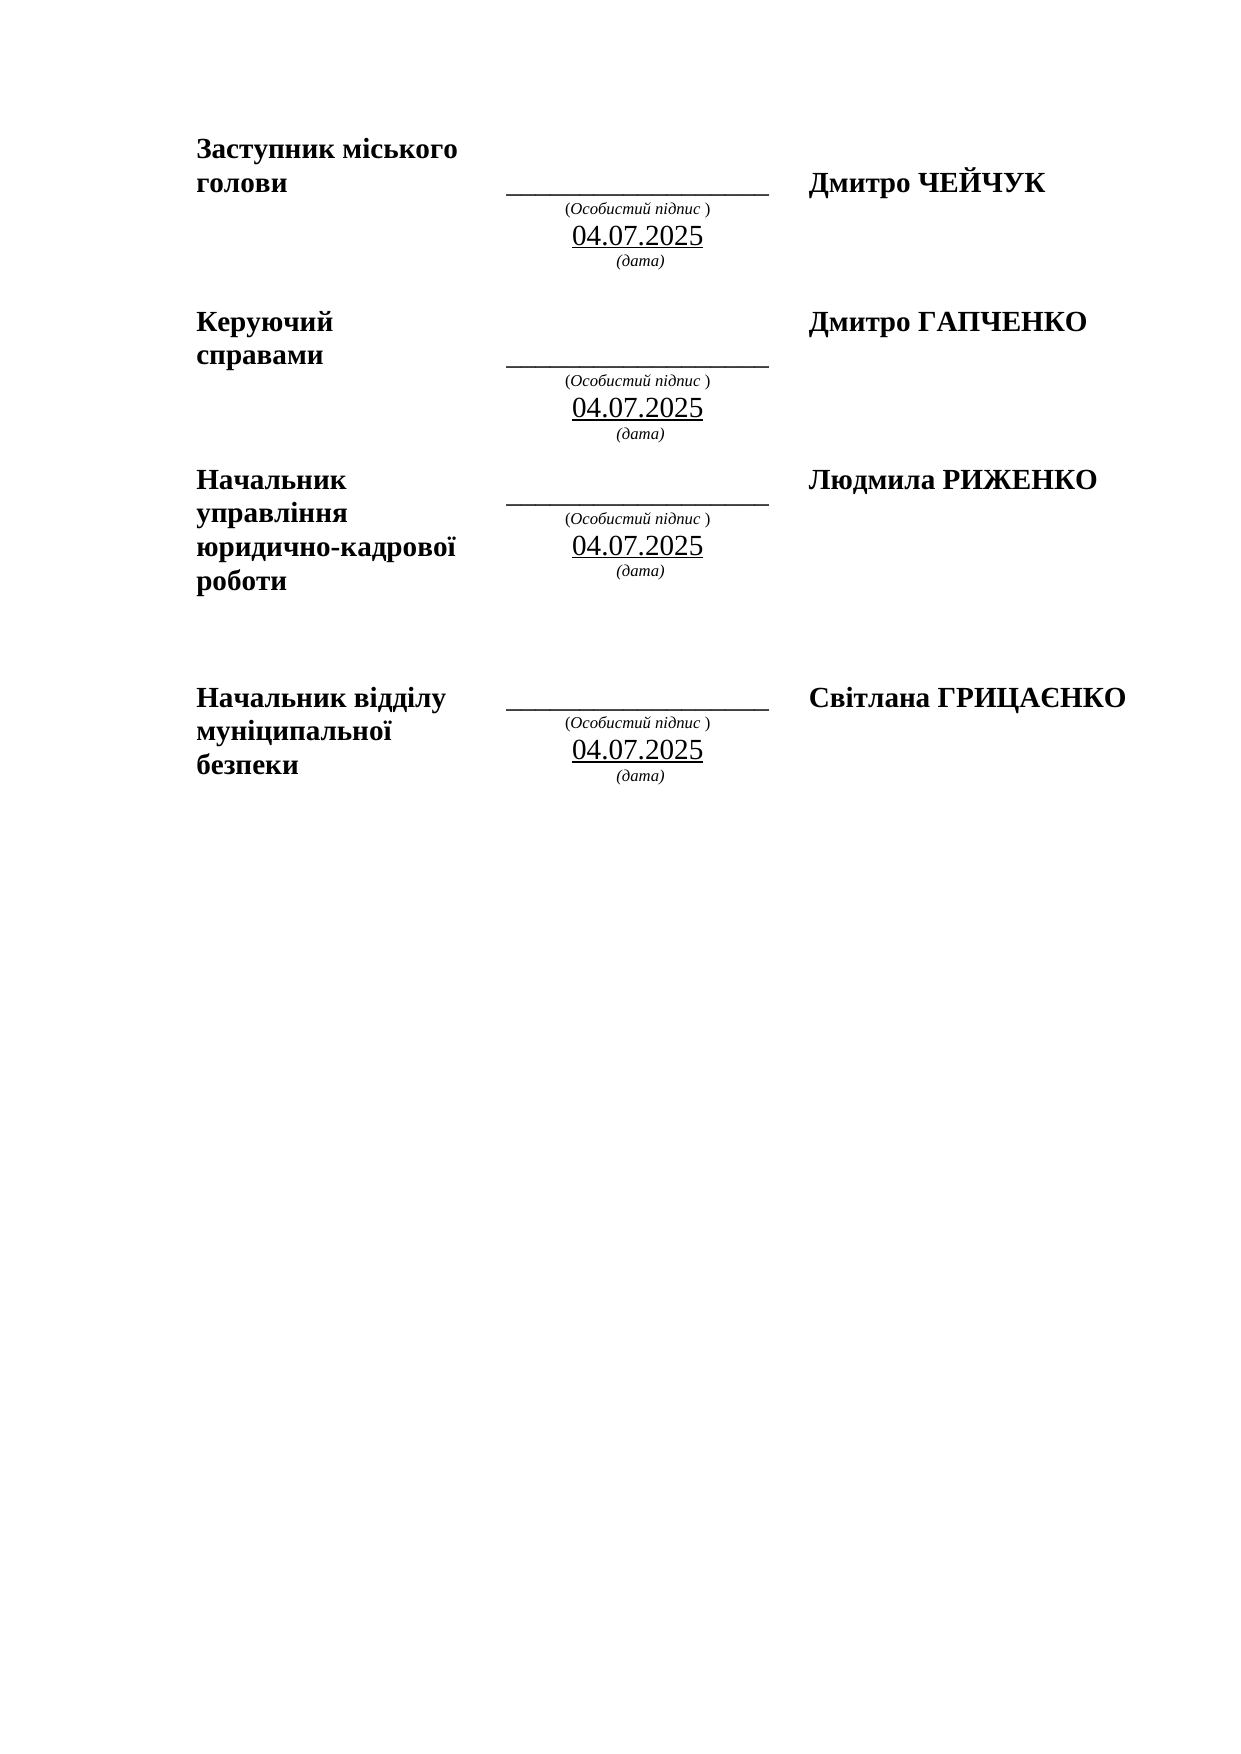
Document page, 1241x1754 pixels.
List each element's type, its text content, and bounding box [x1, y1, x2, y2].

table_header Заступник міського голови [185, 131, 477, 304]
table_cell Начальник відділу муніципальної безпеки [185, 613, 477, 804]
table_header Дмитро ЧЕЙЧУК [798, 131, 1159, 304]
table_cell Людмила РИЖЕНКО [798, 462, 1159, 613]
table_cell Начальник управління юридично-кадрової роботи [185, 462, 477, 613]
table_cell __________________ (Особистий підпис ) 04.07.2025 (дата) [477, 304, 797, 462]
table_cell Дмитро ГАПЧЕНКО [798, 304, 1159, 462]
table_cell __________________ (Особистий підпис ) 04.07.2025 (дата) [477, 462, 797, 613]
table_header __________________ (Особистий підпис ) 04.07.2025 (дата) [477, 131, 797, 304]
table_cell __________________ (Особистий підпис ) 04.07.2025 (дата) [477, 613, 797, 804]
table_cell Керуючий справами [185, 304, 477, 462]
table_cell Світлана ГРИЦАЄНКО [798, 613, 1159, 804]
